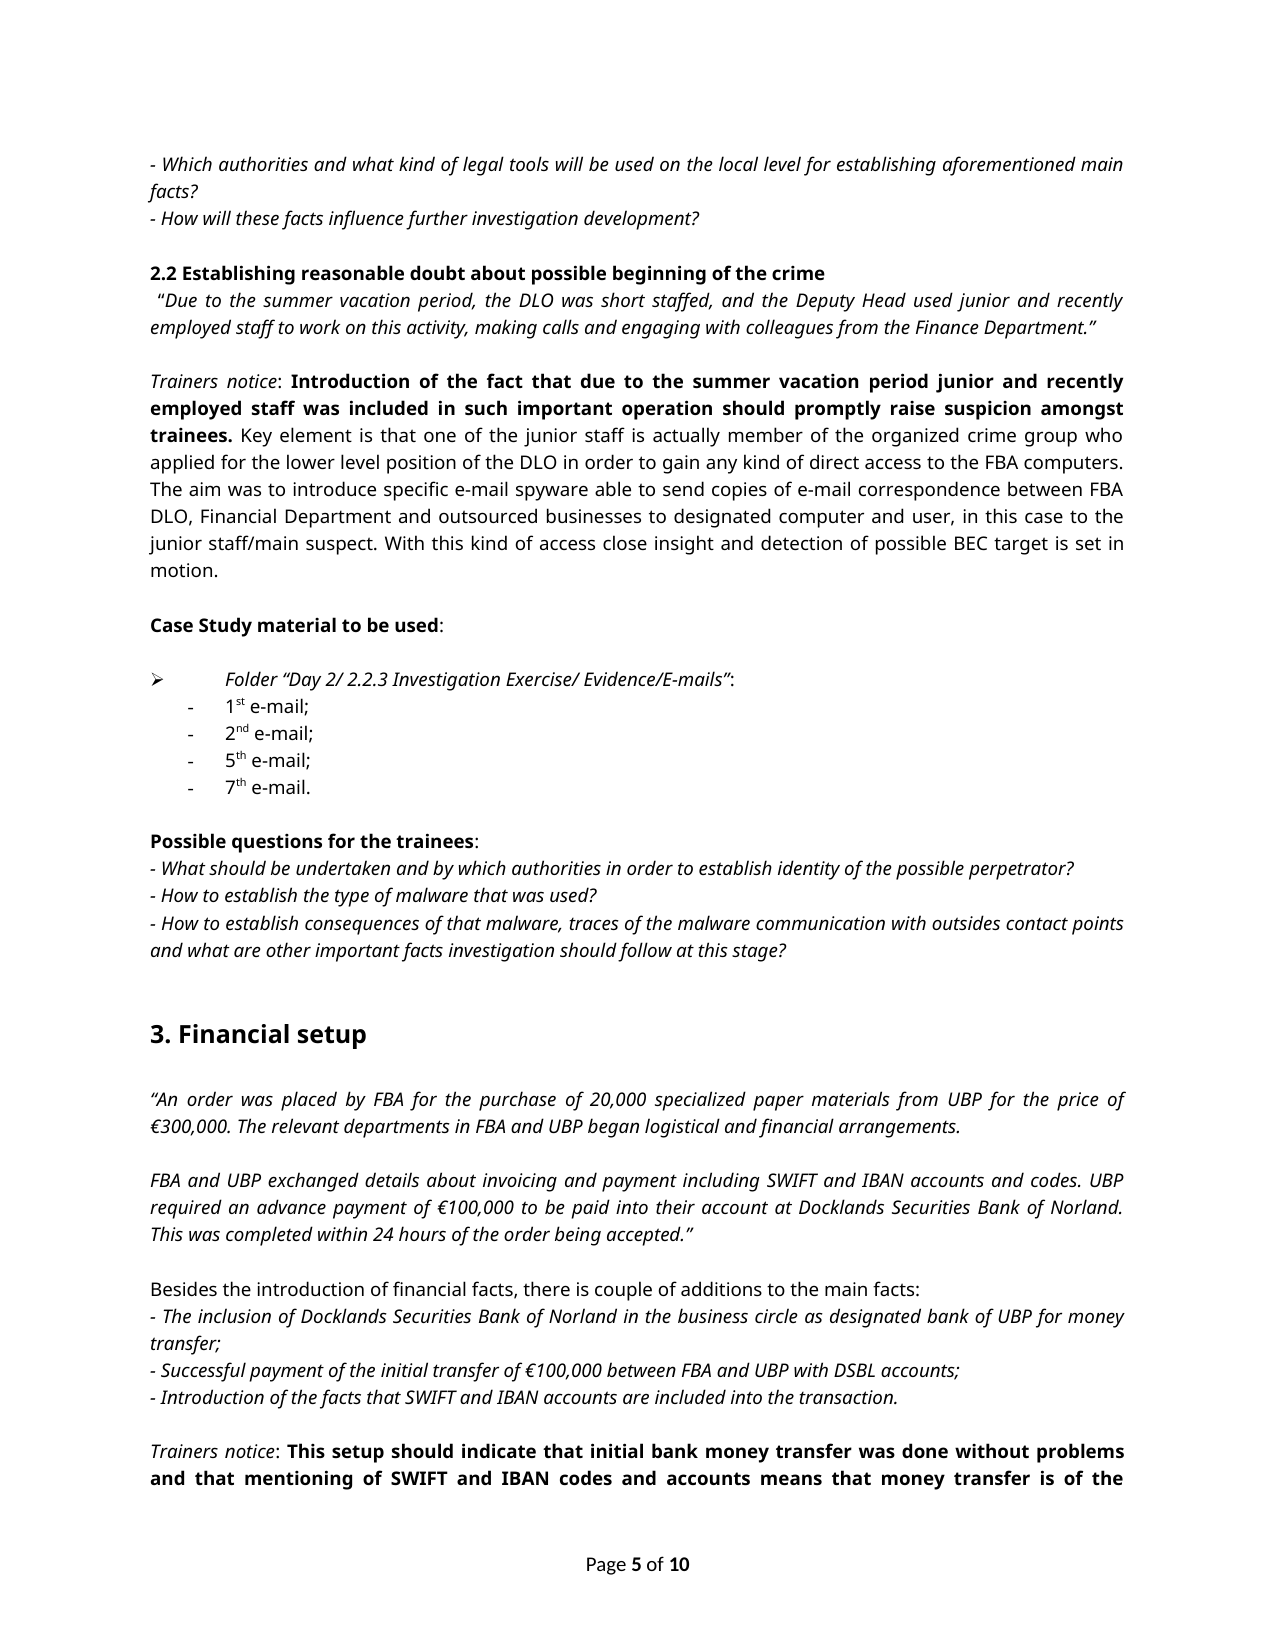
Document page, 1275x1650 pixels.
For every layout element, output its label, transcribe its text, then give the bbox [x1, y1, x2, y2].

list - The inclusion of Docklands Securities Bank of Norland in the business circle as designated bank of UBP for money transfer; [150, 1301, 1125, 1356]
list - What should be undertaken and by which authorities in order to establish identity of the possible perpetrator? [150, 854, 1125, 881]
list 7th e-mail. [187, 773, 1125, 800]
list - How to establish the type of malware that was used? [150, 881, 1125, 908]
list - Successful payment of the initial transfer of €100,000 between FBA and UBP with DSBL accounts; [150, 1356, 1125, 1383]
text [150, 1437, 1125, 1491]
text “An order was placed by FBA for the purchase of 20,000 specialized paper materials from UBP for the price of €300,000. The relevant departments in FBA and UBP began logistical and financial arrangements. [150, 1085, 1125, 1139]
list - Which authorities and what kind of legal tools will be used on the local level for establishing aforementioned main facts? [150, 150, 1125, 204]
text Possible questions for the trainees: [150, 827, 1125, 854]
list 5th e-mail; [187, 746, 1125, 773]
text Case Study material to be used: [150, 610, 1125, 637]
text Besides the introduction of financial facts, there is couple of additions to the main facts: [150, 1274, 1125, 1301]
text FBA and UBP exchanged details about invoicing and payment including SWIFT and IBAN accounts and codes. UBP required an advance payment of €100,000 to be paid into their account at Docklands Securities Bank of Norland. This was completed within 24 hours of the order being accepted.” [150, 1166, 1125, 1247]
text “Due to the summer vacation period, the DLO was short staffed, and the Deputy Head used junior and recently employed staff to work on this activity, making calls and engaging with colleagues from the Finance Department.” [150, 285, 1125, 339]
text 2.2 Establishing reasonable doubt about possible beginning of the crime [150, 258, 1125, 285]
text Trainers notice: Introduction of the fact that due to the summer vacation period junior and recently employed staff was included in such important operation should promptly raise suspicion amongst trainees. Key element is that one of the junior staff is actually member of the organized crime group who applied for the lower level position of the DLO in order to gain any kind of direct access to the FBA computers. The aim was to introduce specific e-mail spyware able to send copies of e-mail correspondence between FBA DLO, Financial Department and outsourced businesses to designated computer and user, in this case to the junior staff/main suspect. With this kind of access close insight and detection of possible BEC target is set in motion. [150, 367, 1125, 583]
text 3. Financial setup [150, 1017, 1125, 1051]
list 2nd e-mail; [187, 719, 1125, 746]
list - How will these facts influence further investigation development? [150, 204, 1125, 231]
list - How to establish consequences of that malware, traces of the malware communication with outsides contact points and what are other important facts investigation should follow at this stage? [150, 908, 1125, 962]
list Folder “Day 2/ 2.2.3 Investigation Exercise/ Evidence/E-mails”: [150, 664, 1125, 692]
list - Introduction of the facts that SWIFT and IBAN accounts are included into the transaction. [150, 1383, 1125, 1410]
list 1st e-mail; [187, 692, 1125, 719]
